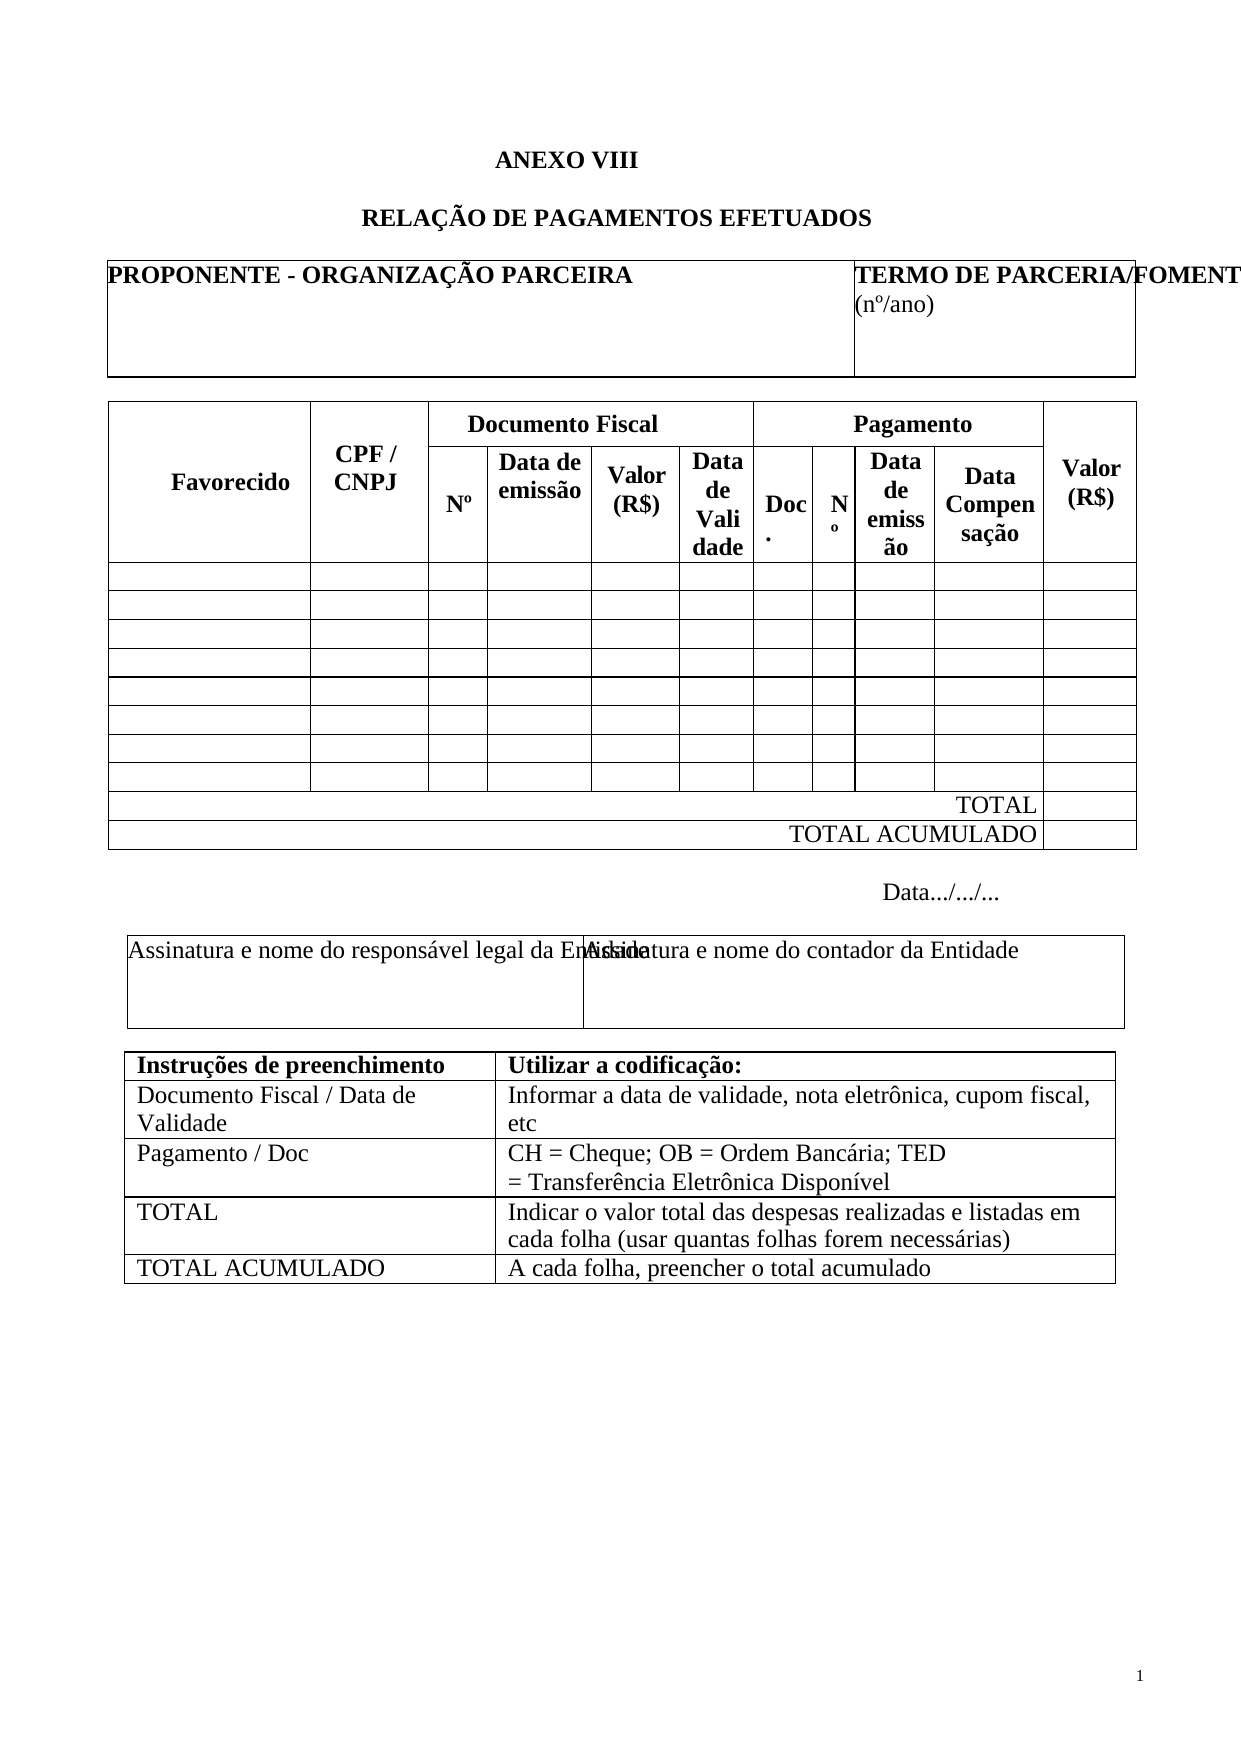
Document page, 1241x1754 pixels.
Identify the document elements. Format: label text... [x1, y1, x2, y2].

text 1 [96, 1665, 1144, 1684]
table_cell [935, 649, 1043, 676]
table_cell [680, 563, 753, 590]
table_cell [429, 706, 487, 734]
table_header CPF / CNPJ [311, 402, 428, 562]
table_cell Data Compen sação [935, 447, 1043, 562]
table_cell [935, 563, 1043, 590]
table_cell [813, 563, 854, 590]
table_cell [754, 649, 812, 676]
table_cell [935, 591, 1043, 619]
table_cell [754, 763, 812, 791]
table_cell [592, 649, 679, 676]
table_cell [754, 620, 812, 648]
table_cell Valor (R$) [592, 447, 679, 562]
table_cell [488, 591, 591, 619]
table_cell [1044, 821, 1136, 848]
table_cell [1044, 591, 1136, 619]
table_cell Doc . [754, 447, 812, 562]
table_cell [856, 591, 934, 619]
table_cell [109, 678, 310, 705]
table_cell [429, 735, 487, 762]
table_cell [429, 763, 487, 791]
table_cell [754, 706, 812, 734]
table_cell [1044, 620, 1136, 648]
table_cell [813, 649, 854, 676]
table_cell TOTAL ACUMULADO [125, 1255, 495, 1282]
table_cell [813, 591, 854, 619]
table_cell [1044, 678, 1136, 705]
table_cell [592, 706, 679, 734]
table_cell [311, 563, 428, 590]
table_cell [311, 678, 428, 705]
table_cell Pagamento / Doc [125, 1139, 495, 1196]
table_cell [429, 563, 487, 590]
table_cell [680, 620, 753, 648]
table_cell [856, 706, 934, 734]
table_cell [680, 735, 753, 762]
table_cell [935, 763, 1043, 791]
table_cell [1044, 735, 1136, 762]
table_cell [311, 735, 428, 762]
table_cell [813, 620, 854, 648]
table_cell [488, 649, 591, 676]
table_cell [488, 706, 591, 734]
table_cell [680, 649, 753, 676]
table_cell [680, 591, 753, 619]
table_cell [754, 735, 812, 762]
table_cell Data de emiss ão [856, 447, 934, 562]
table_header Utilizar a codificação: [496, 1053, 1115, 1080]
table_cell TOTAL [109, 792, 1043, 820]
table_cell [813, 763, 854, 791]
table_cell [311, 620, 428, 648]
table_cell [856, 763, 934, 791]
table_cell [311, 763, 428, 791]
table_cell A cada folha, preencher o total acumulado [496, 1255, 1115, 1282]
table_cell [429, 620, 487, 648]
table_cell CH = Cheque; OB = Ordem Bancária; TED = Transferência Eletrônica Disponível [496, 1139, 1115, 1196]
table_cell [856, 678, 934, 705]
table_cell Informar a data de validade, nota eletrônica, cupom fiscal, etc [496, 1081, 1115, 1138]
table_cell [109, 706, 310, 734]
table_cell [1044, 706, 1136, 734]
table_cell [429, 678, 487, 705]
text ANEXO VIII [260, 145, 873, 174]
table_cell TOTAL ACUMULADO [109, 821, 1043, 848]
table_cell [1044, 563, 1136, 590]
table_cell Indicar o valor total das despesas realizadas e listadas em cada folha (usar quantas folhas forem necessárias) [496, 1198, 1115, 1254]
table_header Valor (R$) [1044, 402, 1136, 562]
table_cell [813, 706, 854, 734]
table_cell [109, 563, 310, 590]
table_cell [856, 735, 934, 762]
table_cell TOTAL [125, 1198, 495, 1254]
table_cell [813, 678, 854, 705]
text Data.../.../... [96, 877, 999, 906]
table_cell [1044, 649, 1136, 676]
table_cell [488, 563, 591, 590]
table_cell [680, 763, 753, 791]
table_cell [592, 620, 679, 648]
table_header Favorecido [109, 402, 310, 562]
table_header Documento Fiscal [429, 402, 753, 446]
table_cell [754, 563, 812, 590]
table_cell [935, 706, 1043, 734]
table_cell [311, 706, 428, 734]
table_cell [109, 735, 310, 762]
table_cell [488, 678, 591, 705]
table_cell [429, 591, 487, 619]
table_cell [488, 763, 591, 791]
table_header Pagamento [754, 402, 1043, 446]
table_cell [109, 649, 310, 676]
table_cell Documento Fiscal / Data de Validade [125, 1081, 495, 1138]
table_cell [592, 678, 679, 705]
table_cell Nº [429, 447, 487, 562]
table_cell [1044, 763, 1136, 791]
table_cell [592, 763, 679, 791]
table_cell [488, 735, 591, 762]
table_cell [856, 649, 934, 676]
table_cell [935, 678, 1043, 705]
table_cell [592, 563, 679, 590]
table_cell [856, 563, 934, 590]
table_cell [488, 620, 591, 648]
table_cell [680, 706, 753, 734]
table_cell [935, 735, 1043, 762]
table_cell [311, 649, 428, 676]
table_cell Data de Vali dade [680, 447, 753, 562]
table_cell [109, 763, 310, 791]
table_cell N º [813, 447, 854, 562]
table_cell [592, 591, 679, 619]
table_cell [109, 620, 310, 648]
text RELAÇÃO DE PAGAMENTOS EFETUADOS [360, 203, 873, 231]
table_cell Data de emissão [488, 447, 591, 562]
table_cell [592, 735, 679, 762]
table_header Instruções de preenchimento [125, 1053, 495, 1080]
table_cell [429, 649, 487, 676]
table_cell [935, 620, 1043, 648]
table_cell [680, 678, 753, 705]
table_cell [1044, 792, 1136, 820]
table_cell [813, 735, 854, 762]
table_cell [109, 591, 310, 619]
table_cell [754, 678, 812, 705]
table_cell [311, 591, 428, 619]
table_cell [754, 591, 812, 619]
table_cell [856, 620, 934, 648]
